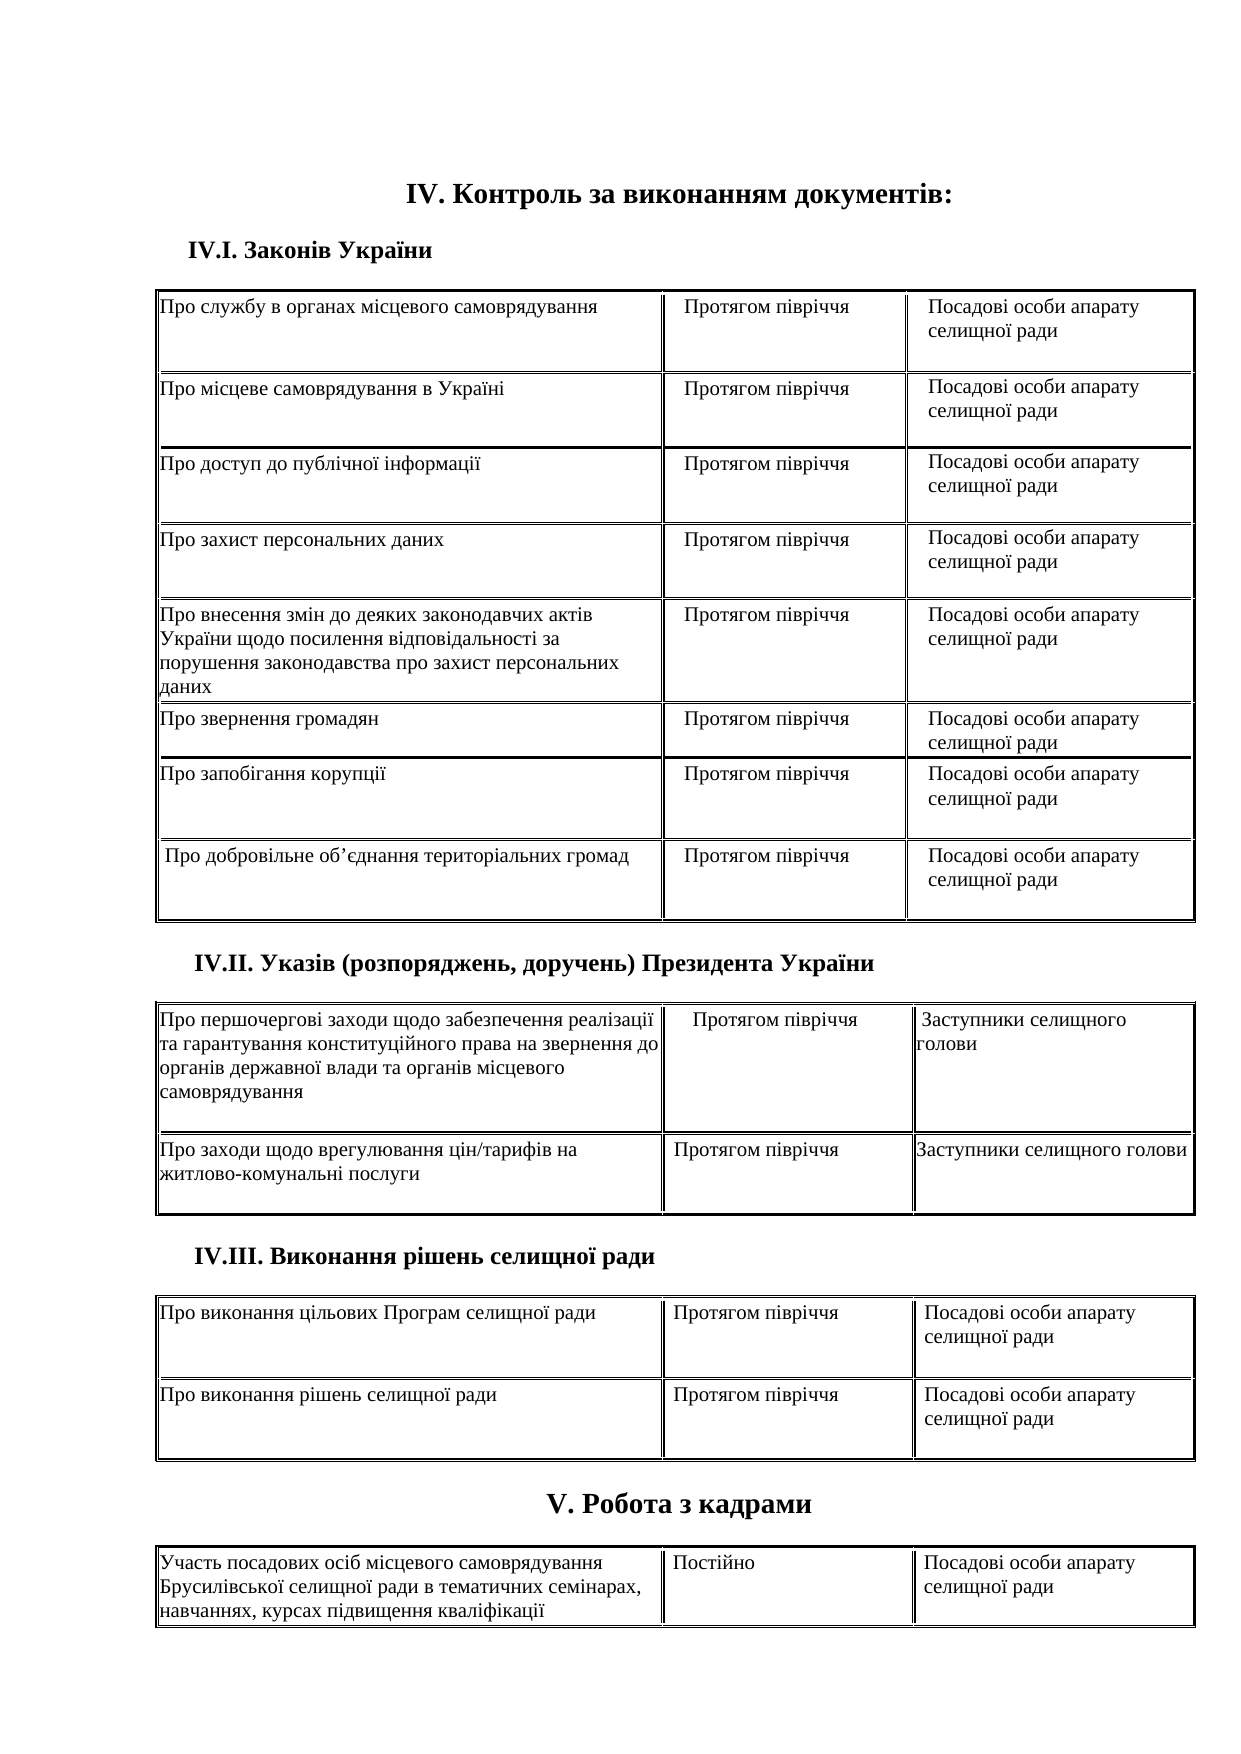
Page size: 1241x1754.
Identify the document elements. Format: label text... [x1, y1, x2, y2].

table_cell Протягом півріччя [665, 525, 905, 597]
table_cell Протягом півріччя [663, 1376, 914, 1458]
table_header Про виконання цільових Програм селищної ради [157, 1296, 663, 1376]
text ІV.ІІ. Указів (розпоряджень, доручень) Президента України [188, 948, 1171, 976]
text ІV.І. Законів України [188, 235, 1171, 264]
table_cell Протягом півріччя [665, 759, 905, 838]
table_cell Протягом півріччя [665, 704, 905, 756]
table_header Про першочергові заходи щодо забезпечення реалізації та гарантування конституційного права на звернення до органів державної влади та органів місцевого самоврядування [159, 1003, 663, 1131]
table_cell Про звернення громадян [157, 701, 663, 756]
table_cell Про запобігання корупції [159, 756, 661, 838]
table_header Посадові особи апарату селищної ради [907, 292, 1193, 371]
table_cell Про внесення змін до деяких законодавчих актів України щодо посилення відповідальності за порушення законодавства про захист персональних даних [157, 597, 663, 701]
table_cell Посадові особи апарату селищної ради [907, 701, 1194, 756]
table_cell Протягом півріччя [663, 841, 907, 919]
table_cell Протягом півріччя [665, 600, 905, 701]
table_cell Посадові особи апарату селищної ради [914, 1376, 1194, 1458]
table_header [914, 1548, 1193, 1624]
table_cell Про добровільне об’єднання територіальних громад [157, 838, 663, 919]
table_header Про службу в органах місцевого самоврядування [159, 291, 663, 371]
table_cell Про доступ до публічної інформації [159, 446, 661, 521]
table_header Протягом півріччя [663, 1003, 914, 1131]
table_cell Посадові особи апарату селищної ради [908, 446, 1193, 521]
table_header Протягом півріччя [663, 1296, 914, 1376]
table_cell Протягом півріччя [665, 449, 905, 521]
table_cell Посадові особи апарату селищної ради [908, 521, 1194, 597]
table_cell Протягом півріччя [663, 1131, 914, 1213]
table_cell Посадові особи апарату селищної ради [907, 838, 1194, 919]
table_header Посадові особи апарату селищної ради [914, 1298, 1193, 1376]
table_cell Посадові особи апарату селищної ради [907, 371, 1194, 446]
table_cell Про захист персональних даних [159, 521, 661, 597]
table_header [159, 1547, 663, 1624]
table_cell Посадові особи апарату селищної ради [908, 756, 1193, 838]
table_cell Про заходи щодо врегулювання цін/тарифів на житлово-комунальні послуги [159, 1131, 663, 1213]
text ІV. Контроль за виконанням документів: [188, 177, 1171, 210]
table_cell Протягом півріччя [665, 374, 905, 446]
table_cell Про виконання рішень селищної ради [159, 1376, 663, 1458]
text V. Робота з кадрами [188, 1486, 1171, 1520]
table_cell Посадові особи апарату селищної ради [907, 597, 1194, 701]
text ІV.ІІІ. Виконання рішень селищної ради [188, 1241, 1171, 1270]
table_header Протягом півріччя [663, 292, 907, 371]
table_header Заступники селищного голови [914, 1005, 1193, 1131]
table_cell Заступники селищного голови [914, 1131, 1194, 1213]
table_cell Про місцеве самоврядування в Україні [157, 371, 663, 446]
table_header Постійно [663, 1547, 914, 1624]
